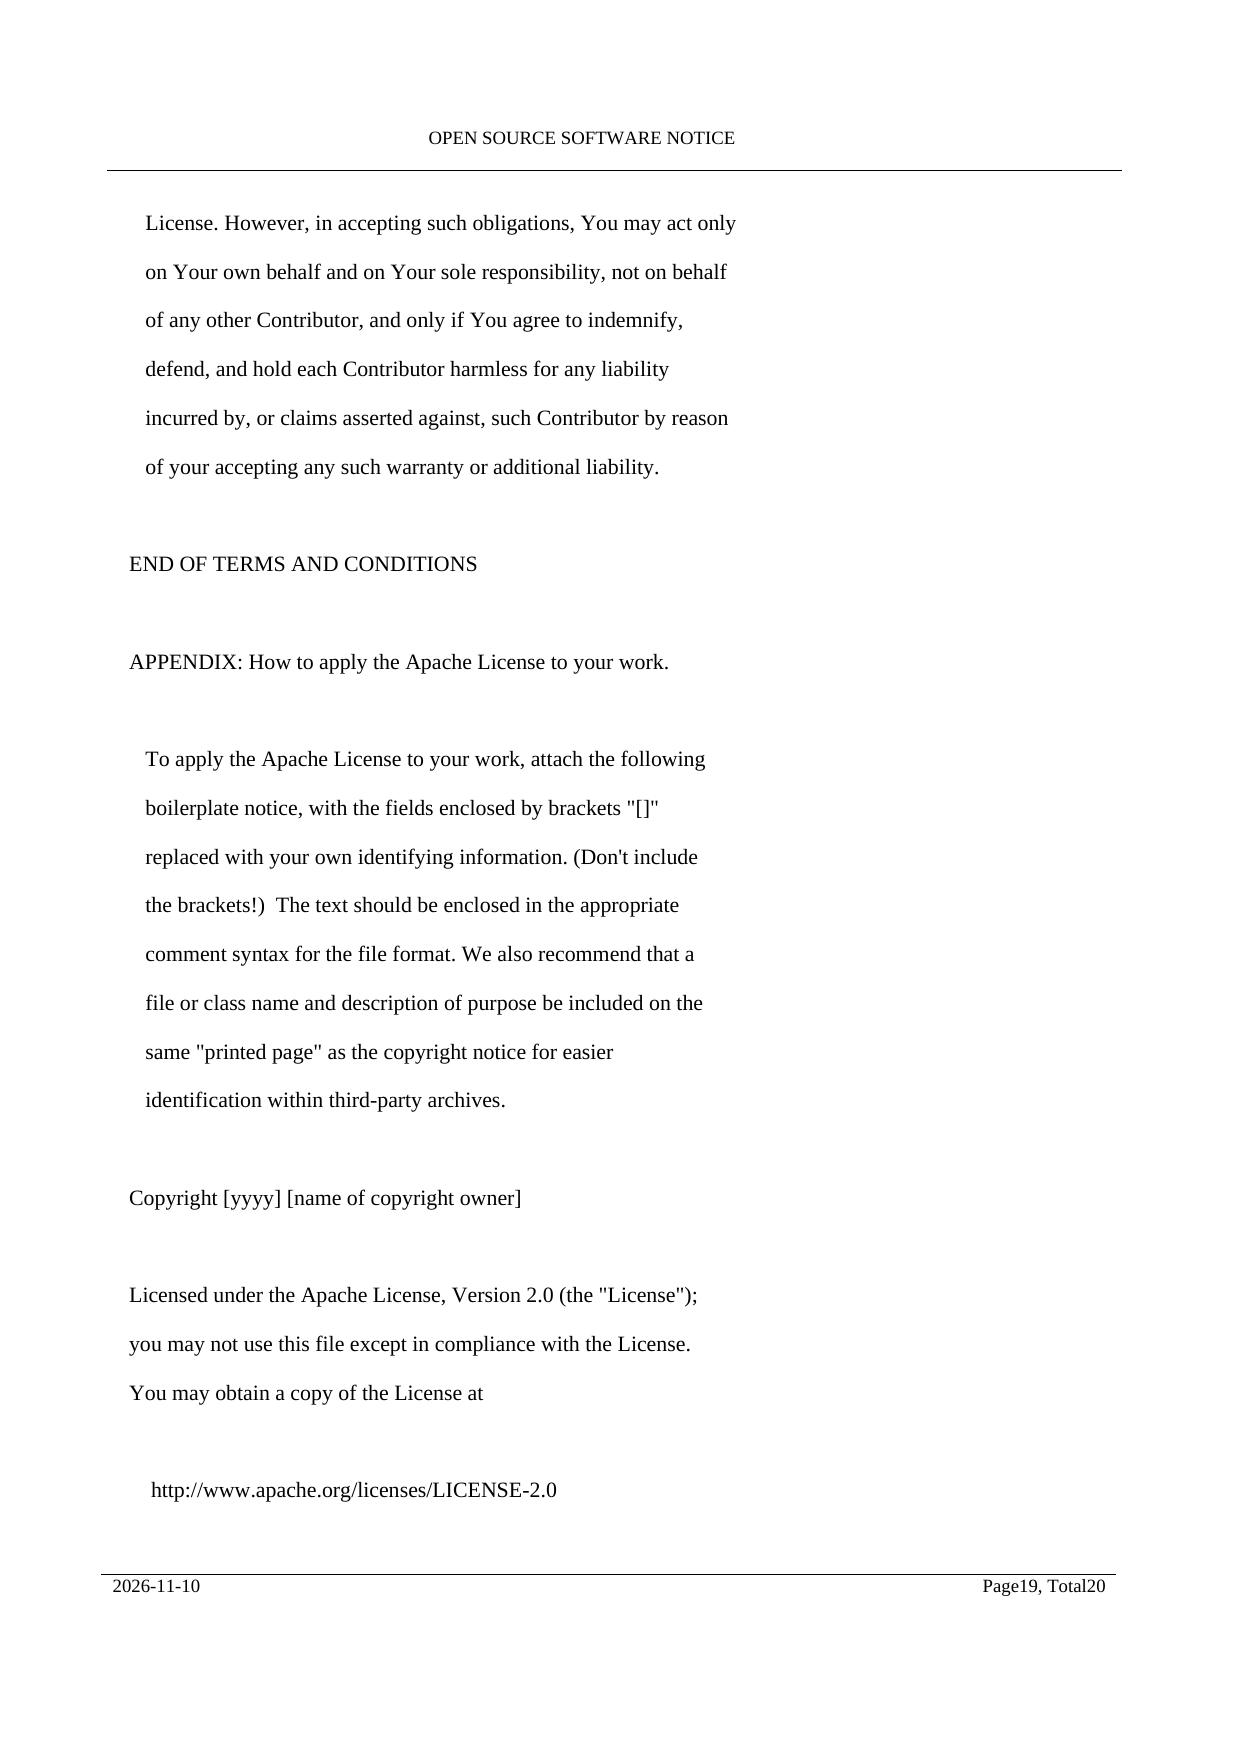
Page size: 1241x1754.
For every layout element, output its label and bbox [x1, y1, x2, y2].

text [112, 206, 1128, 1506]
